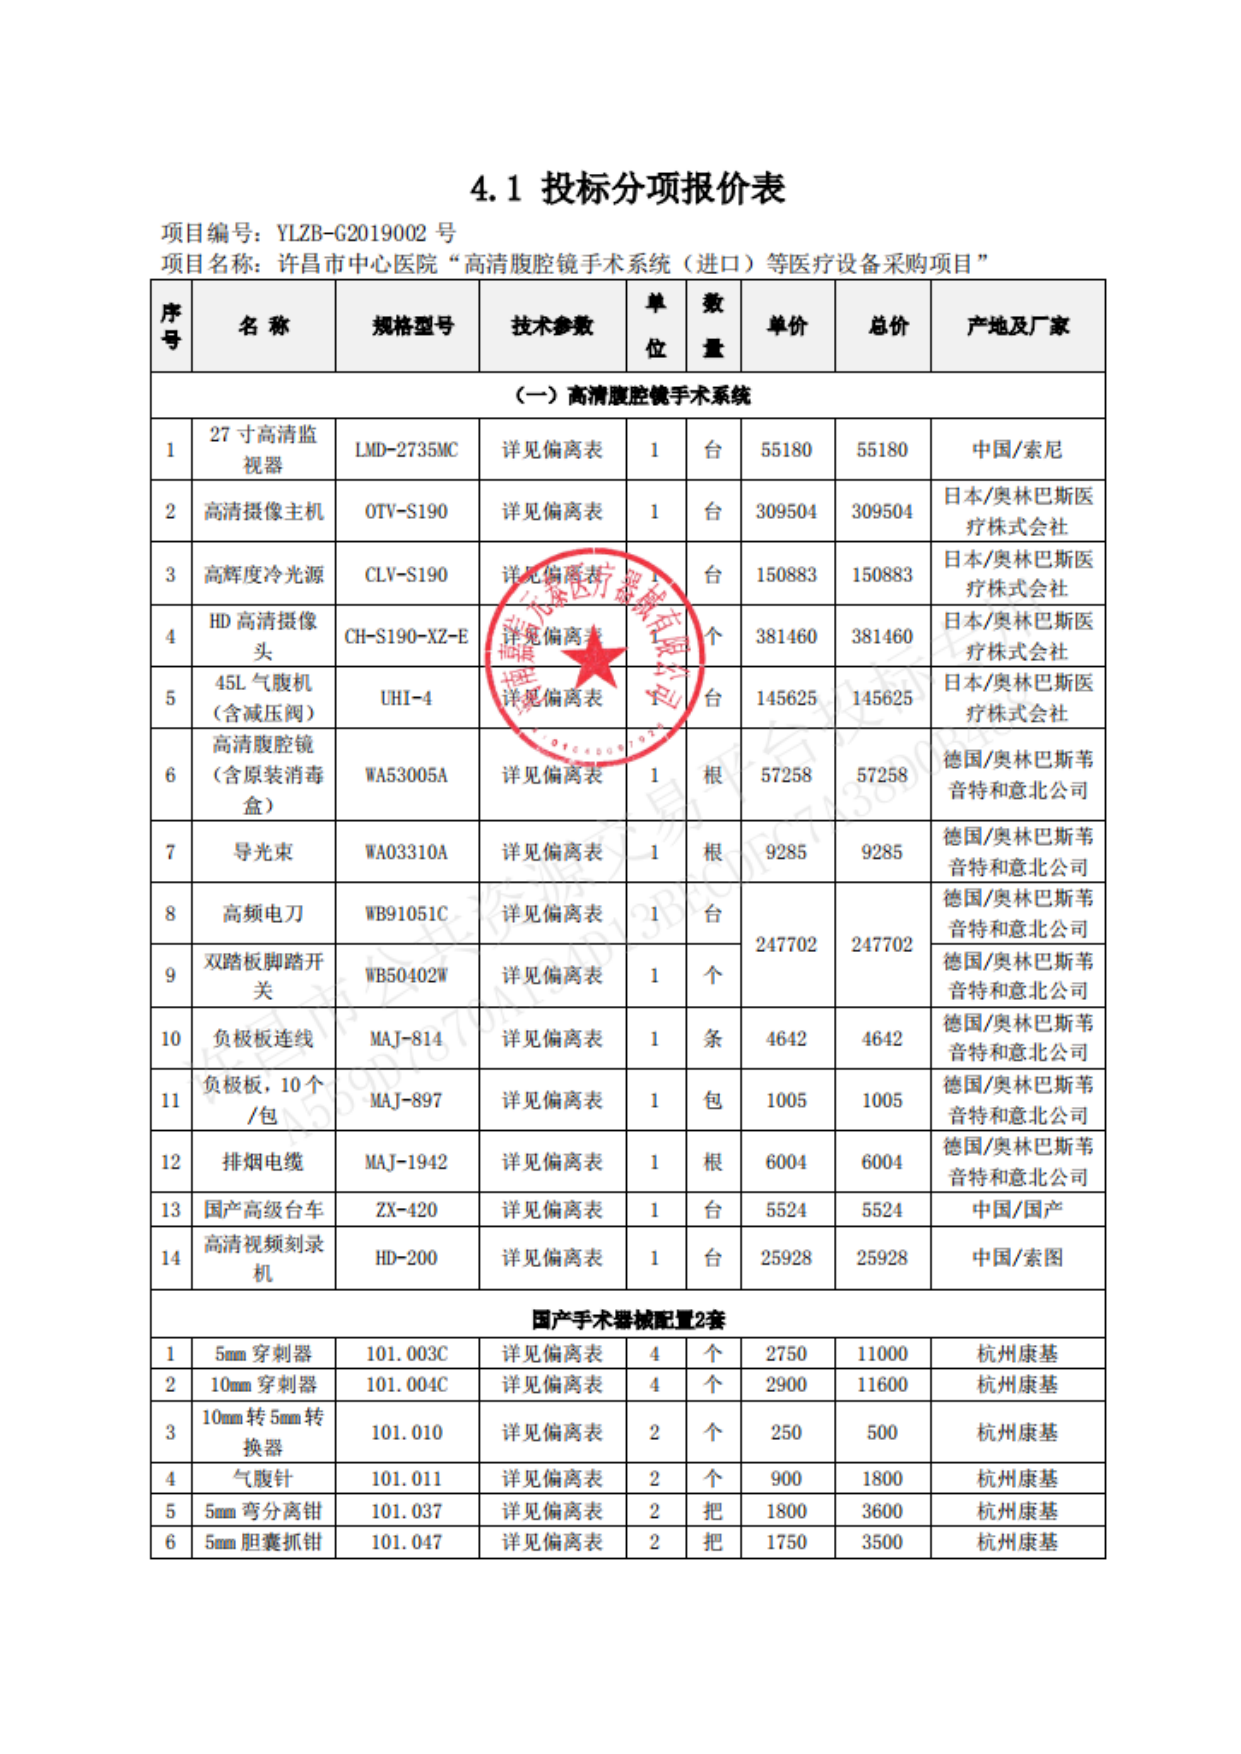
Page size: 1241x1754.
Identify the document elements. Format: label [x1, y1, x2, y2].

picture [123, 162, 1117, 1570]
